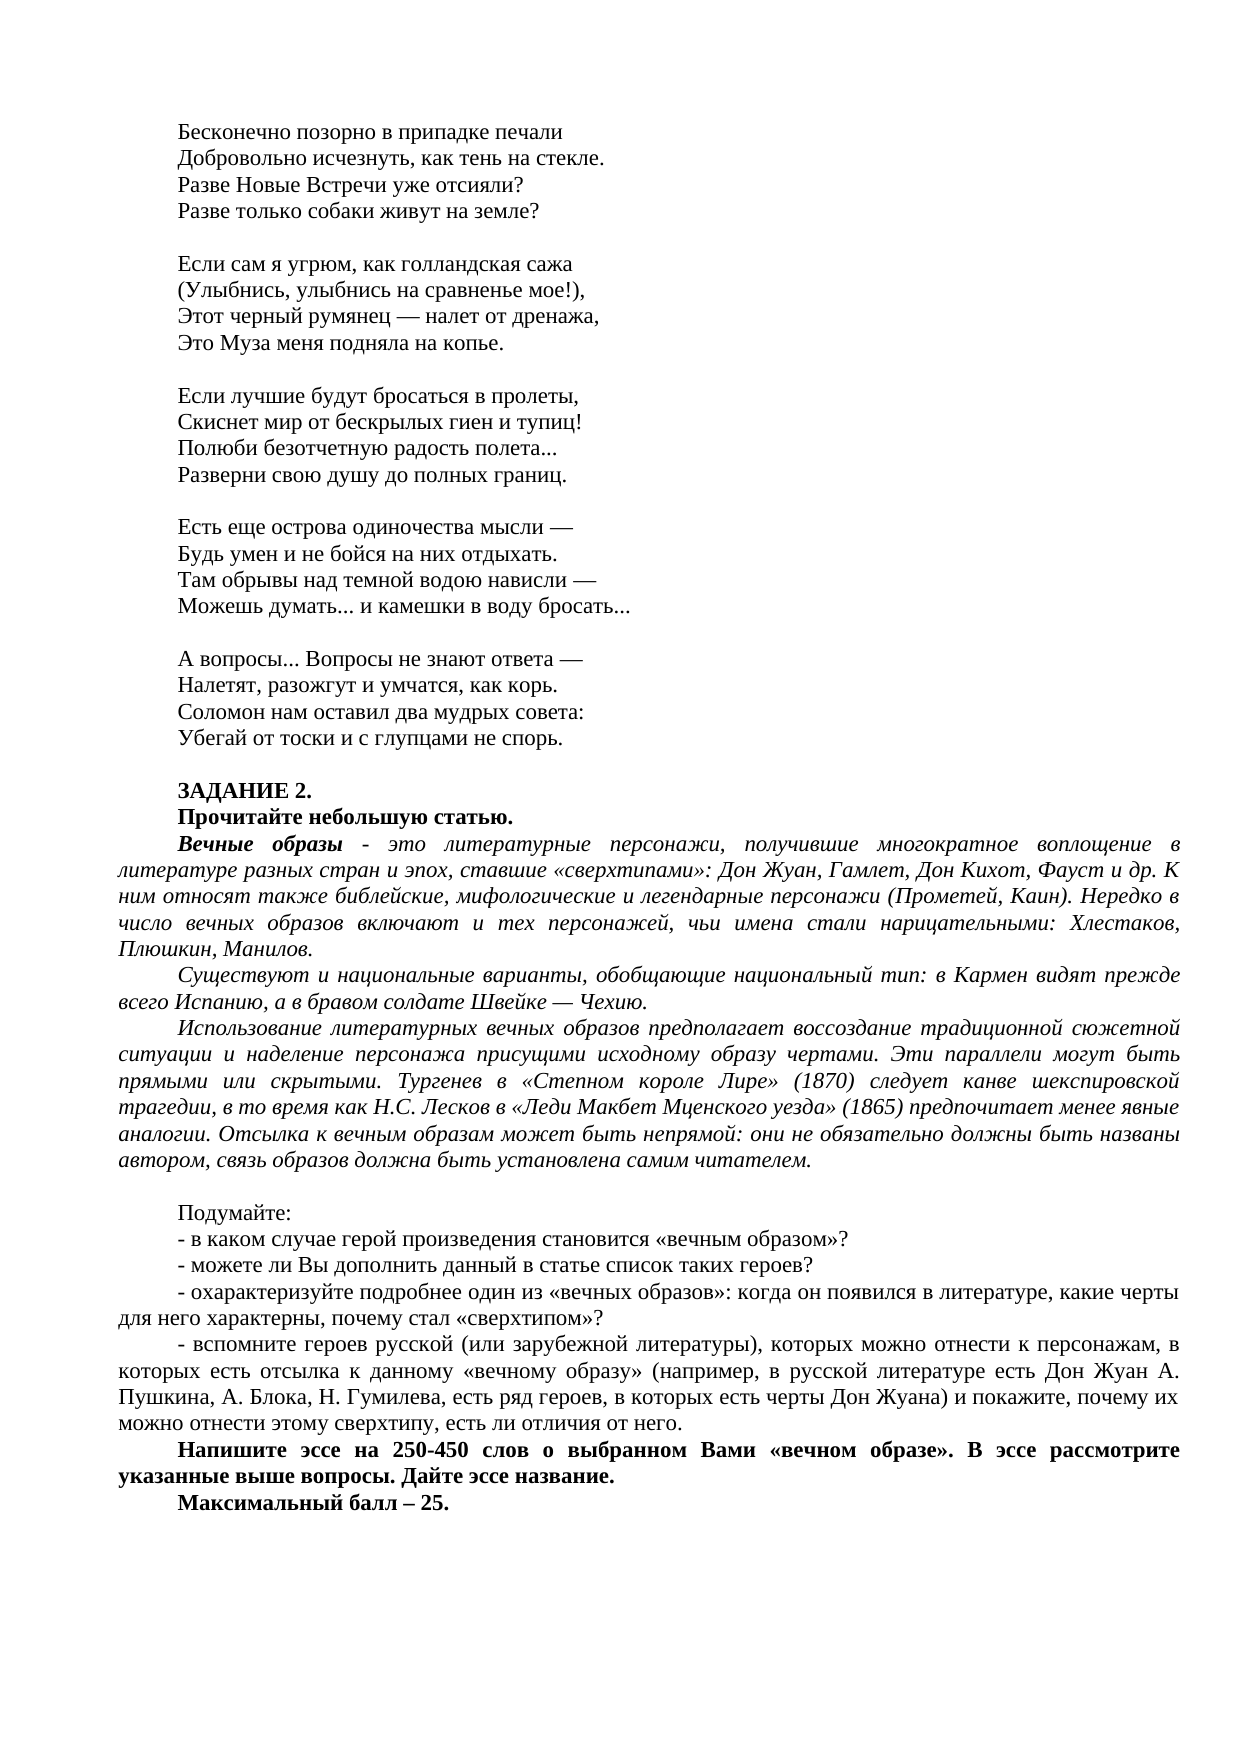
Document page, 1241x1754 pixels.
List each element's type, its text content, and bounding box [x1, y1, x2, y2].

text Это Муза меня подняла на копье. [118, 329, 1181, 355]
text Существуют и национальные варианты, обобщающие национальный тип: в Кармен видят прежде всего Испанию, а в бравом солдате Швейке — Чехию. [118, 961, 1181, 1014]
text Подумайте: [118, 1199, 1181, 1225]
text Максимальный балл – 25. [118, 1488, 1181, 1515]
text Если лучшие будут бросаться в пролеты, [118, 382, 1181, 408]
text Есть еще острова одиночества мысли — [118, 513, 1181, 540]
text Скиснет мир от бескрылых гиен и тупиц! [118, 408, 1181, 434]
text Вечные образы - это литературные персонажи, получившие многократное воплощение в литературе разных стран и эпох, ставшие «сверхтипами»: Дон Жуан, Гамлет, Дон Кихот, Фауст и др. К ним относят также библейские, мифологические и легендарные персонажи (Прометей, Каин). Нередко в число вечных образов включают и тех персонажей, чьи имена стали нарицательными: Хлестаков, Плюшкин, Манилов. [118, 830, 1181, 961]
text Соломон нам оставил два мудрых совета: [118, 698, 1181, 724]
text Разве только собаки живут на земле? [118, 197, 1181, 223]
text Убегай от тоски и с глупцами не спорь. [118, 724, 1181, 751]
text Налетят, разожгут и умчатся, как корь. [118, 672, 1181, 698]
text Использование литературных вечных образов предполагает воссоздание традиционной сюжетной ситуации и наделение персонажа присущими исходному образу чертами. Эти параллели могут быть прямыми или скрытыми. Тургенев в «Степном короле Лире» (1870) следует канве шекспировской трагедии, в то время как Н.С. Лесков в «Леди Макбет Мценского уезда» (1865) предпочитает менее явные аналогии. Отсылка к вечным образам может быть непрямой: они не обязательно должны быть названы автором, связь образов должна быть установлена самим читателем. [118, 1014, 1181, 1172]
text А вопросы... Вопросы не знают ответа — [118, 645, 1181, 672]
text Напишите эссе на 250-450 слов о выбранном Вами «вечном образе». В эссе рассмотрите указанные выше вопросы. Дайте эссе название. [118, 1436, 1181, 1488]
text Если сам я угрюм, как голландская сажа [118, 250, 1181, 276]
text Разве Новые Встречи уже отсияли? [118, 171, 1181, 197]
text - охарактеризуйте подробнее один из «вечных образов»: когда он появился в литературе, какие черты для него характерны, почему стал «сверхтипом»? [118, 1278, 1181, 1330]
text (Улыбнись, улыбнись на сравненье мое!), [118, 276, 1181, 303]
text - можете ли Вы дополнить данный в статье список таких героев? [118, 1251, 1181, 1278]
text Там обрывы над темной водою нависли — [118, 566, 1181, 592]
text Будь умен и не бойся на них отдыхать. [118, 540, 1181, 566]
text Этот черный румянец — налет от дренажа, [118, 303, 1181, 329]
text Разверни свою душу до полных границ. [118, 461, 1181, 487]
text - вспомните героев русской (или зарубежной литературы), которых можно отнести к персонажам, в которых есть отсылка к данному «вечному образу» (например, в русской литературе есть Дон Жуан А. Пушкина, А. Блока, Н. Гумилева, есть ряд героев, в которых есть черты Дон Жуана) и покажите, почему их можно отнести этому сверхтипу, есть ли отличия от него. [118, 1330, 1181, 1436]
text Можешь думать... и камешки в воду бросать... [118, 592, 1181, 619]
text - в каком случае герой произведения становится «вечным образом»? [118, 1225, 1181, 1251]
text Прочитайте небольшую статью. [118, 803, 1181, 830]
text Полюби безотчетную радость полета... [118, 434, 1181, 461]
text Добровольно исчезнуть, как тень на стекле. [118, 144, 1181, 171]
text ЗАДАНИЕ 2. [118, 777, 1181, 803]
text Бесконечно позорно в припадке печали [118, 118, 1181, 144]
